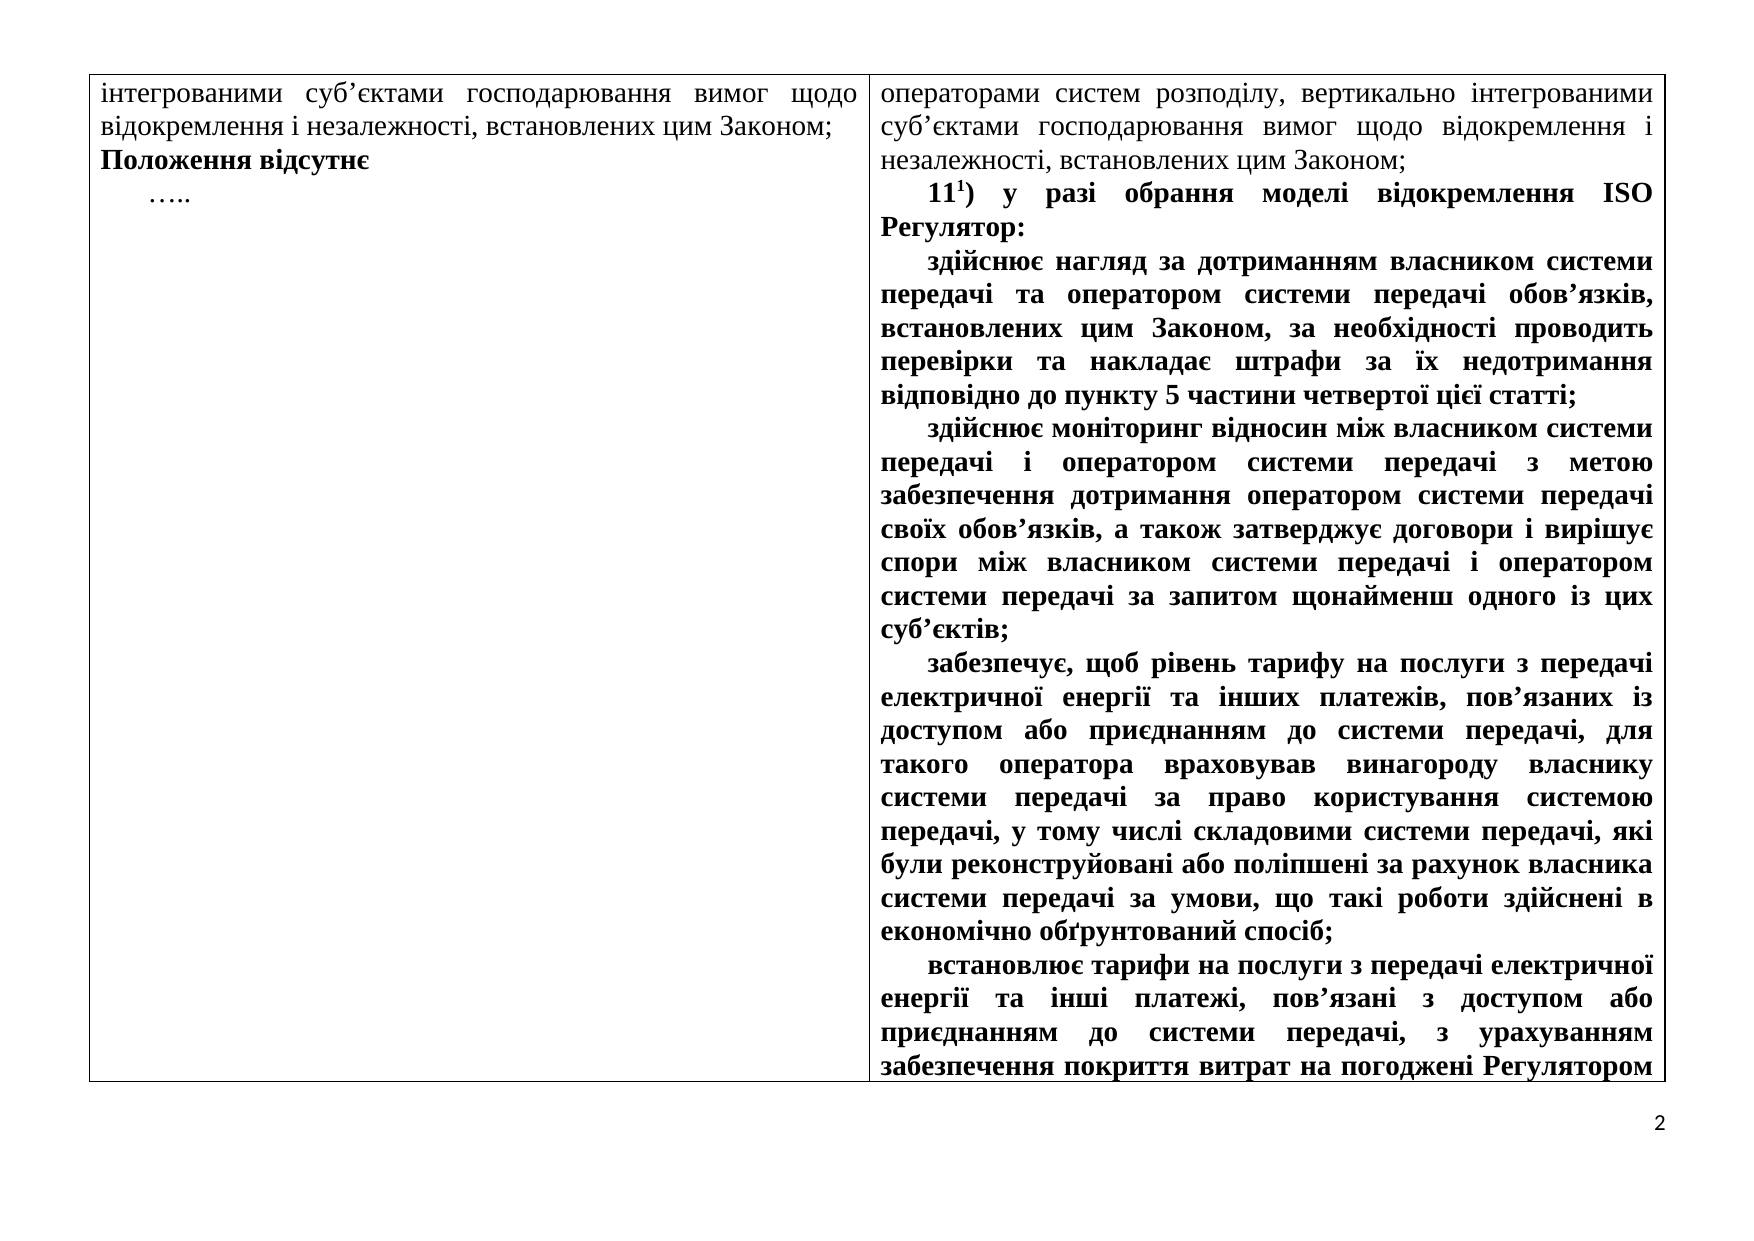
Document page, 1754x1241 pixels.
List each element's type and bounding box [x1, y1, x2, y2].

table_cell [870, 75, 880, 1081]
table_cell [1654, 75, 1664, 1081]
table_cell [90, 75, 869, 1081]
